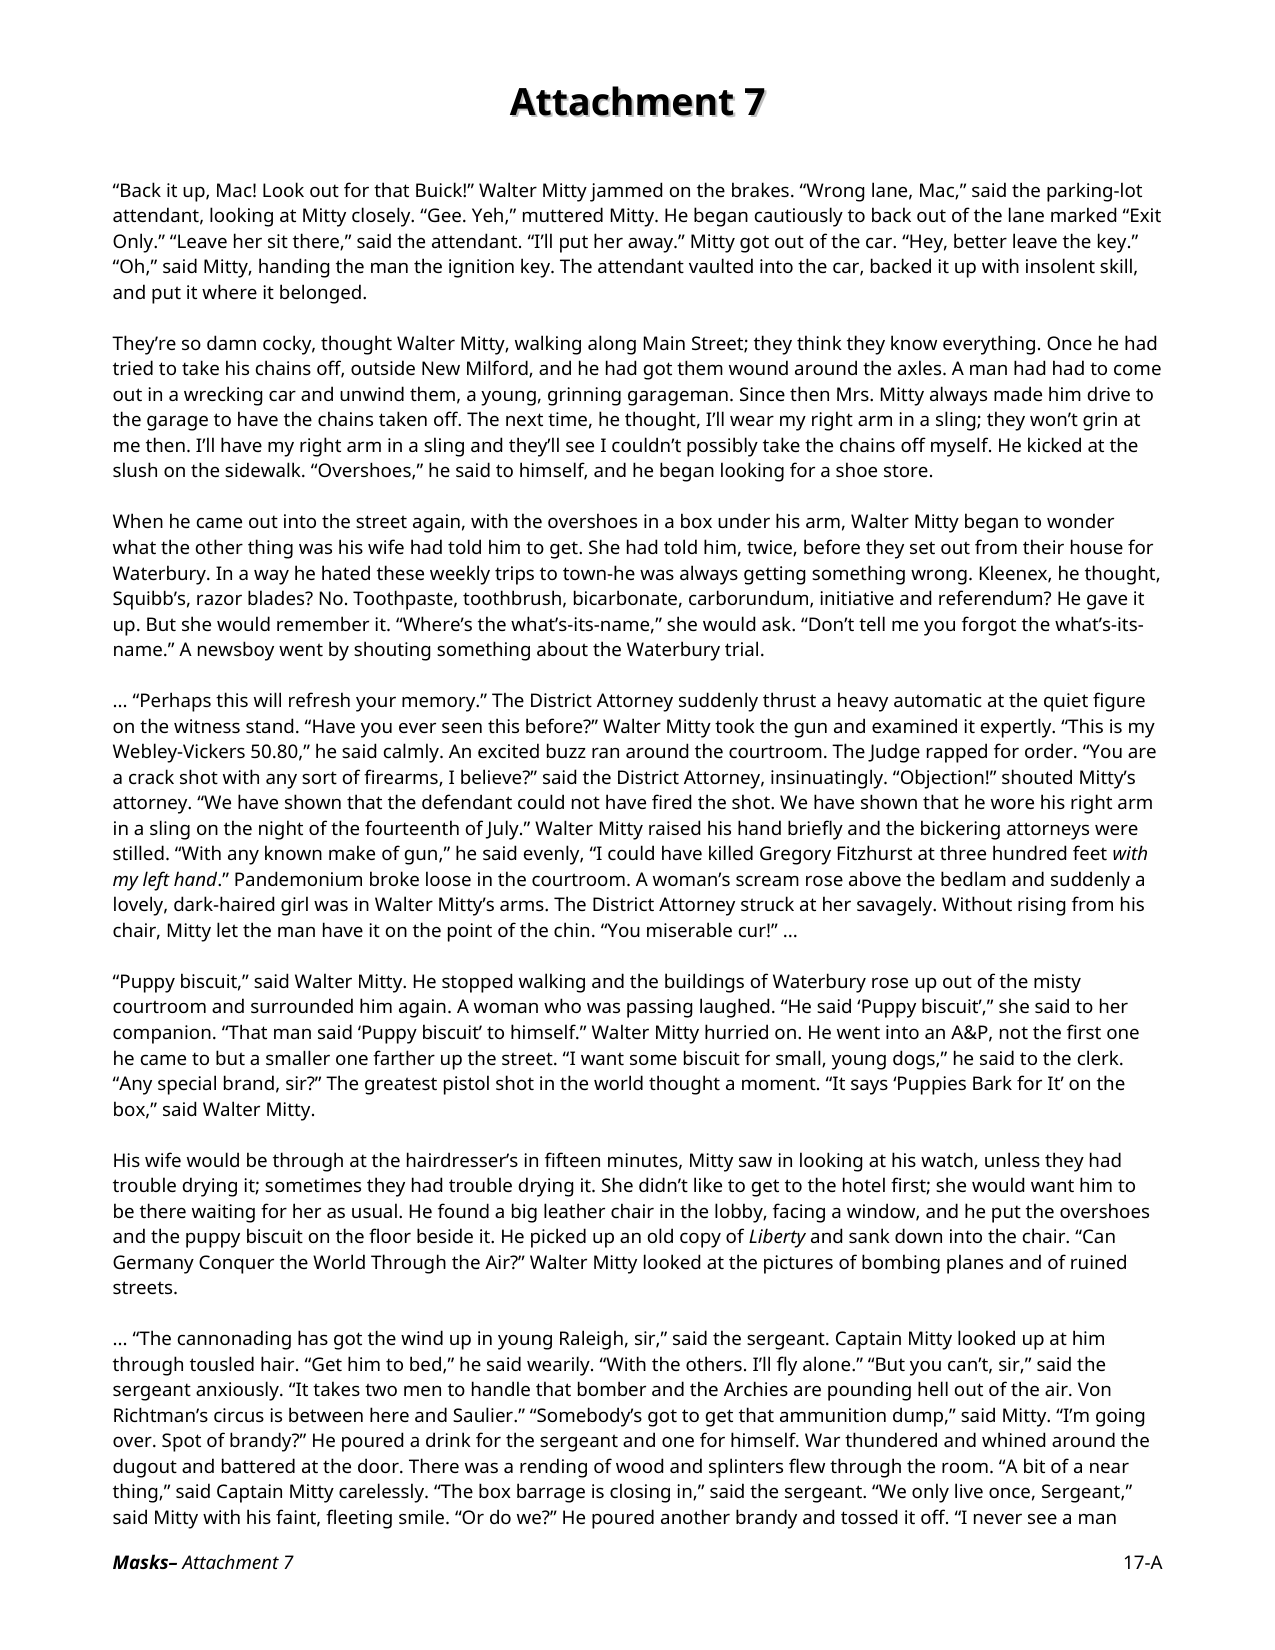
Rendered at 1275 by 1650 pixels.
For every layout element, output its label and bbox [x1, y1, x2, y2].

text [112, 177, 1162, 1530]
